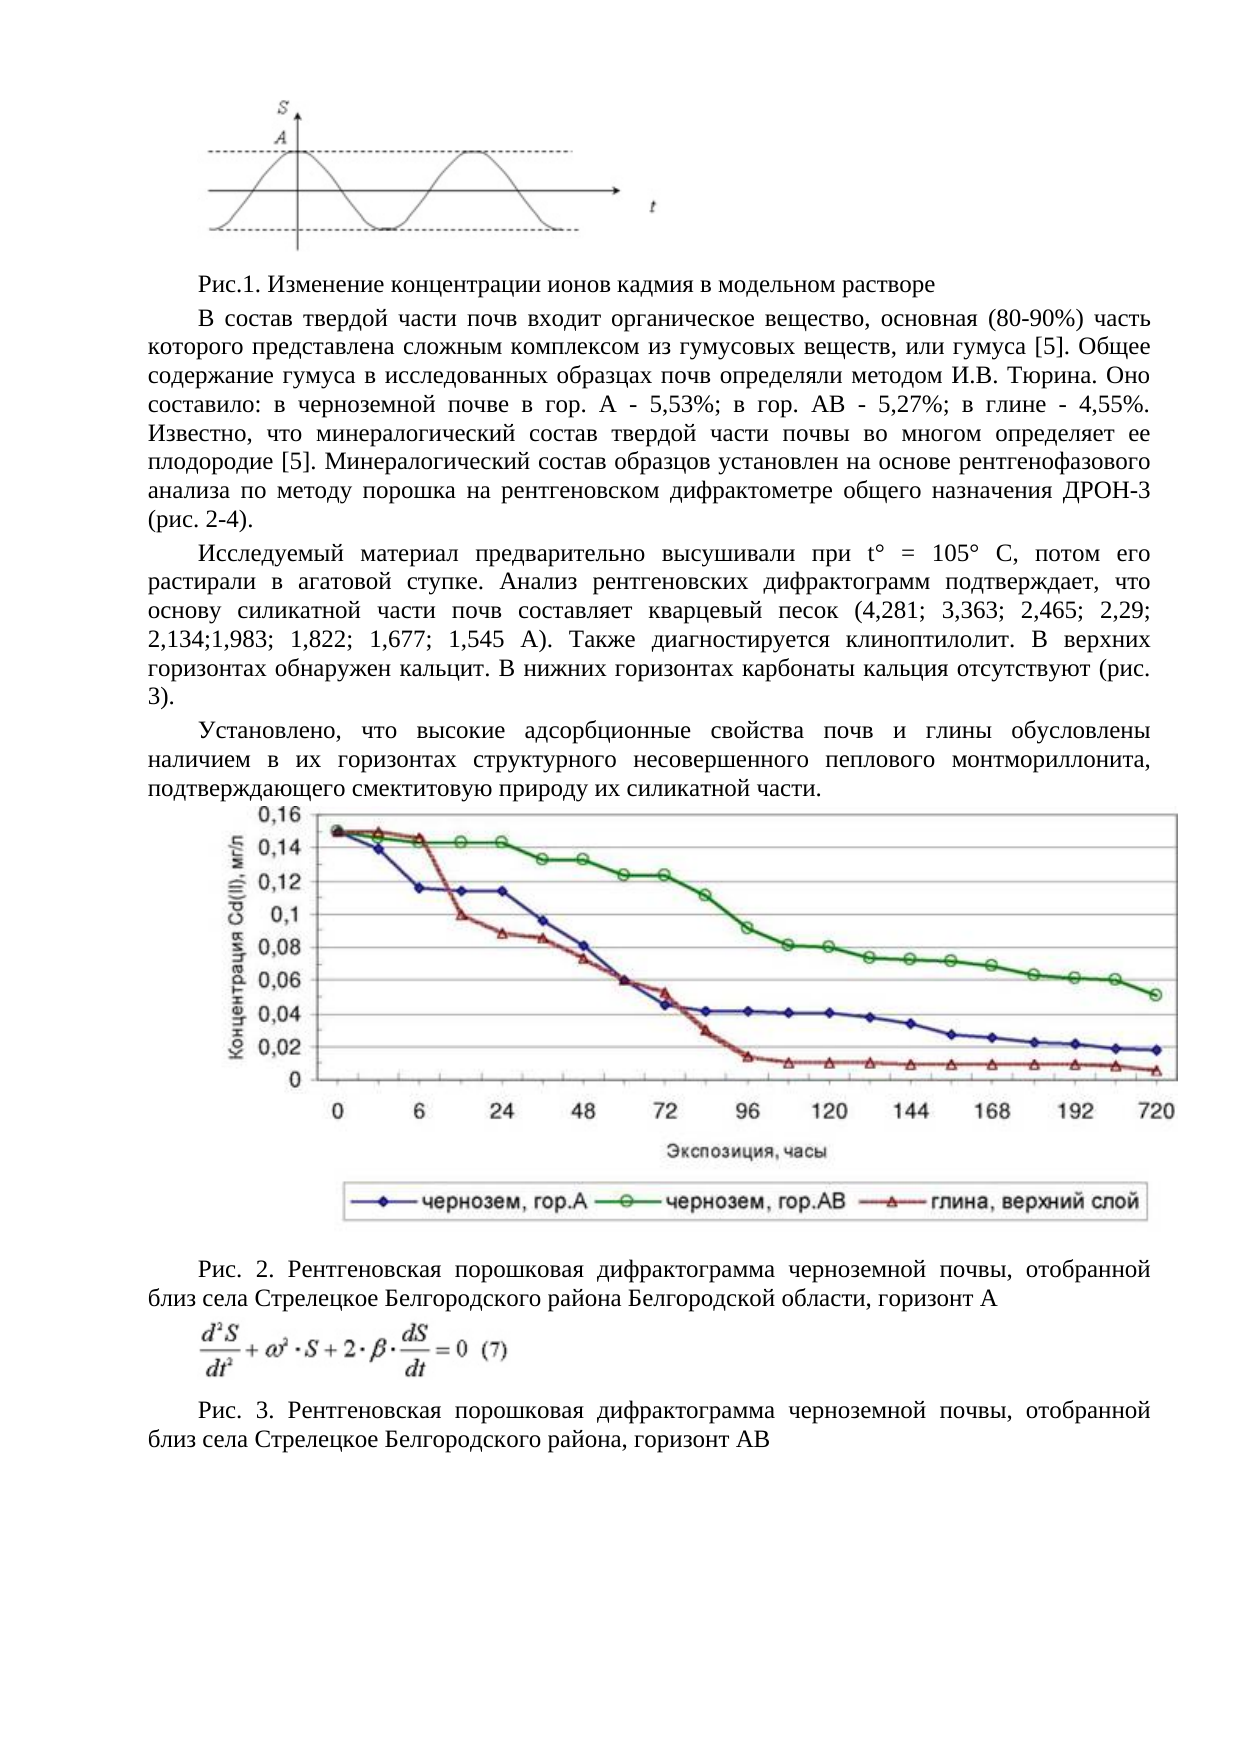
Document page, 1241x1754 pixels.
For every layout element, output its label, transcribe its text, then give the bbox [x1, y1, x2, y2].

text Рис. 3. Рентгеновская порошковая дифрактограмма черноземной почвы, отобранной близ села Стрелецкое Белгородского района, горизонт АВ [148, 1395, 1152, 1453]
picture [197, 88, 667, 264]
text В состав твердой части почв входит органическое вещество, основная (80-90%) часть которого представлена сложным комплексом из гумусовых веществ, или гумуса [5]. Общее содержание гумуса в исследованных образцах почв определяли методом И.В. Тюрина. Оно составило: в черноземной почве в гор. А - 5,53%; в гор. АВ - 5,27%; в глине - 4,55%. Известно, что минералогический состав твердой части почвы во многом определяет ее плодородие [5]. Минералогический состав образцов установлен на основе рентгенофазового анализа по методу порошка на рентгеновском дифрактометре общего назначения ДРОН-3 (рис. 2-4). [148, 303, 1152, 533]
picture [197, 1316, 511, 1391]
text Рис. 2. Рентгеновская порошковая дифрактограмма черноземной почвы, отобранной близ села Стрелецкое Белгородского района Белгородской области, горизонт А [148, 1254, 1152, 1312]
text Установлено, что высокие адсорбционные свойства почв и глины обусловлены наличием в их горизонтах структурного несовершенного пеплового монтмориллонита, подтверждающего смектитовую природу их силикатной части. [148, 715, 1152, 802]
text Рис.1. Изменение концентрации ионов кадмия в модельном растворе [148, 269, 1152, 297]
picture [197, 806, 1178, 1249]
text Исследуемый материал предварительно высушивали при t° = 105° С, потом его растирали в агатовой ступке. Анализ рентгеновских дифрактограмм подтверждает, что основу силикатной части почв составляет кварцевый песок (4,281; 3,363; 2,465; 2,29; 2,134;1,983; 1,822; 1,677; 1,545 А). Также диагностируется клиноптилолит. В верхних горизонтах обнаружен кальцит. В нижних горизонтах карбонаты кальция отсутствуют (рис. 3). [148, 538, 1152, 710]
